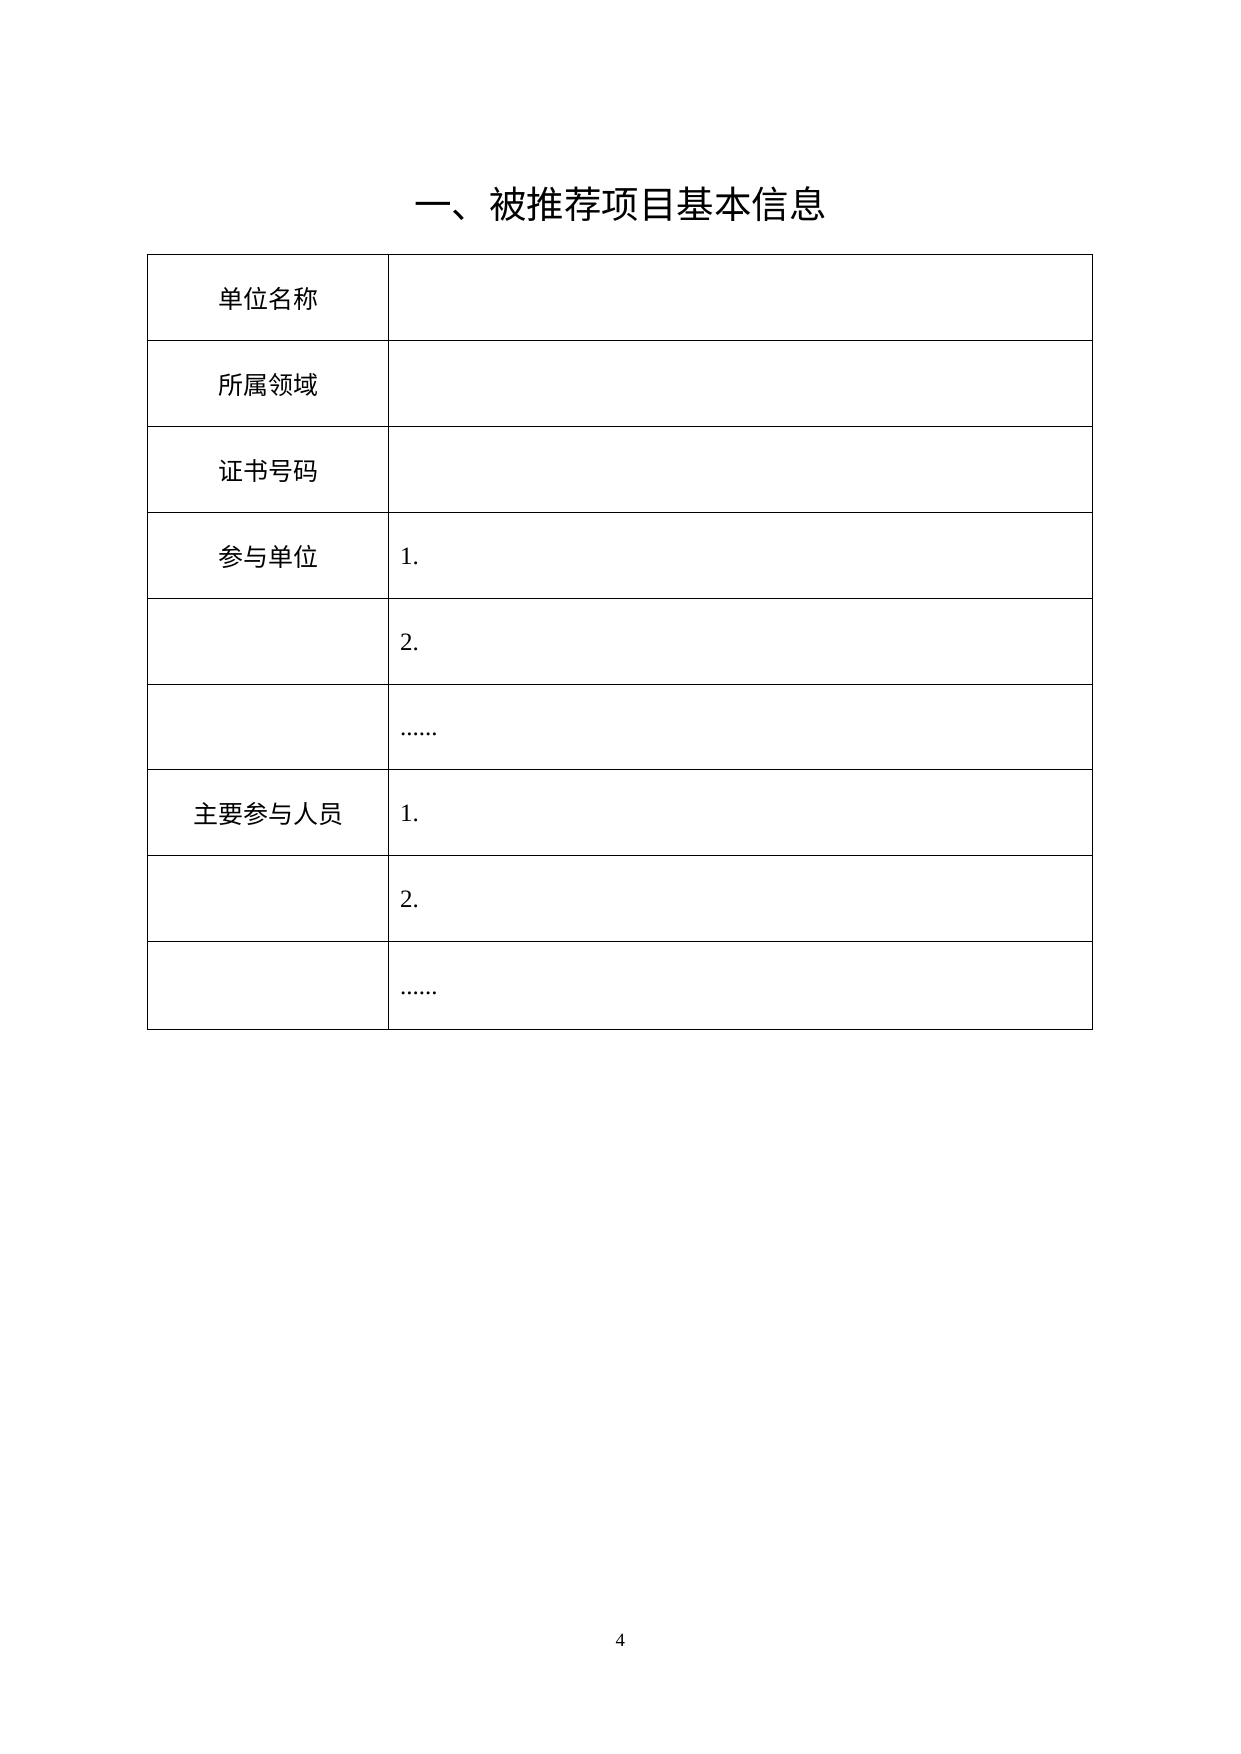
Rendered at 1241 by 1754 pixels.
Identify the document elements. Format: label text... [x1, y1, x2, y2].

table_cell ...... [389, 942, 1092, 1029]
table_cell 所属领域 [148, 341, 388, 426]
table_cell 主要参与人员 [148, 770, 388, 855]
table_header 单位名称 [148, 255, 388, 340]
table_cell [389, 341, 1092, 426]
table_cell [148, 685, 388, 769]
text 一、被推荐项目基本信息 [187, 175, 1053, 229]
table_header [389, 255, 1092, 340]
table_cell 2. [389, 856, 1092, 941]
table_cell [148, 856, 388, 941]
table_cell 证书号码 [148, 427, 388, 512]
table_cell 1. [389, 770, 1092, 855]
table_cell [389, 427, 1092, 512]
table_cell ...... [389, 685, 1092, 769]
table_cell [148, 599, 388, 683]
table_cell 参与单位 [148, 513, 388, 598]
table_cell [148, 942, 388, 1029]
table_cell 2. [389, 599, 1092, 683]
table_cell 1. [389, 513, 1092, 598]
